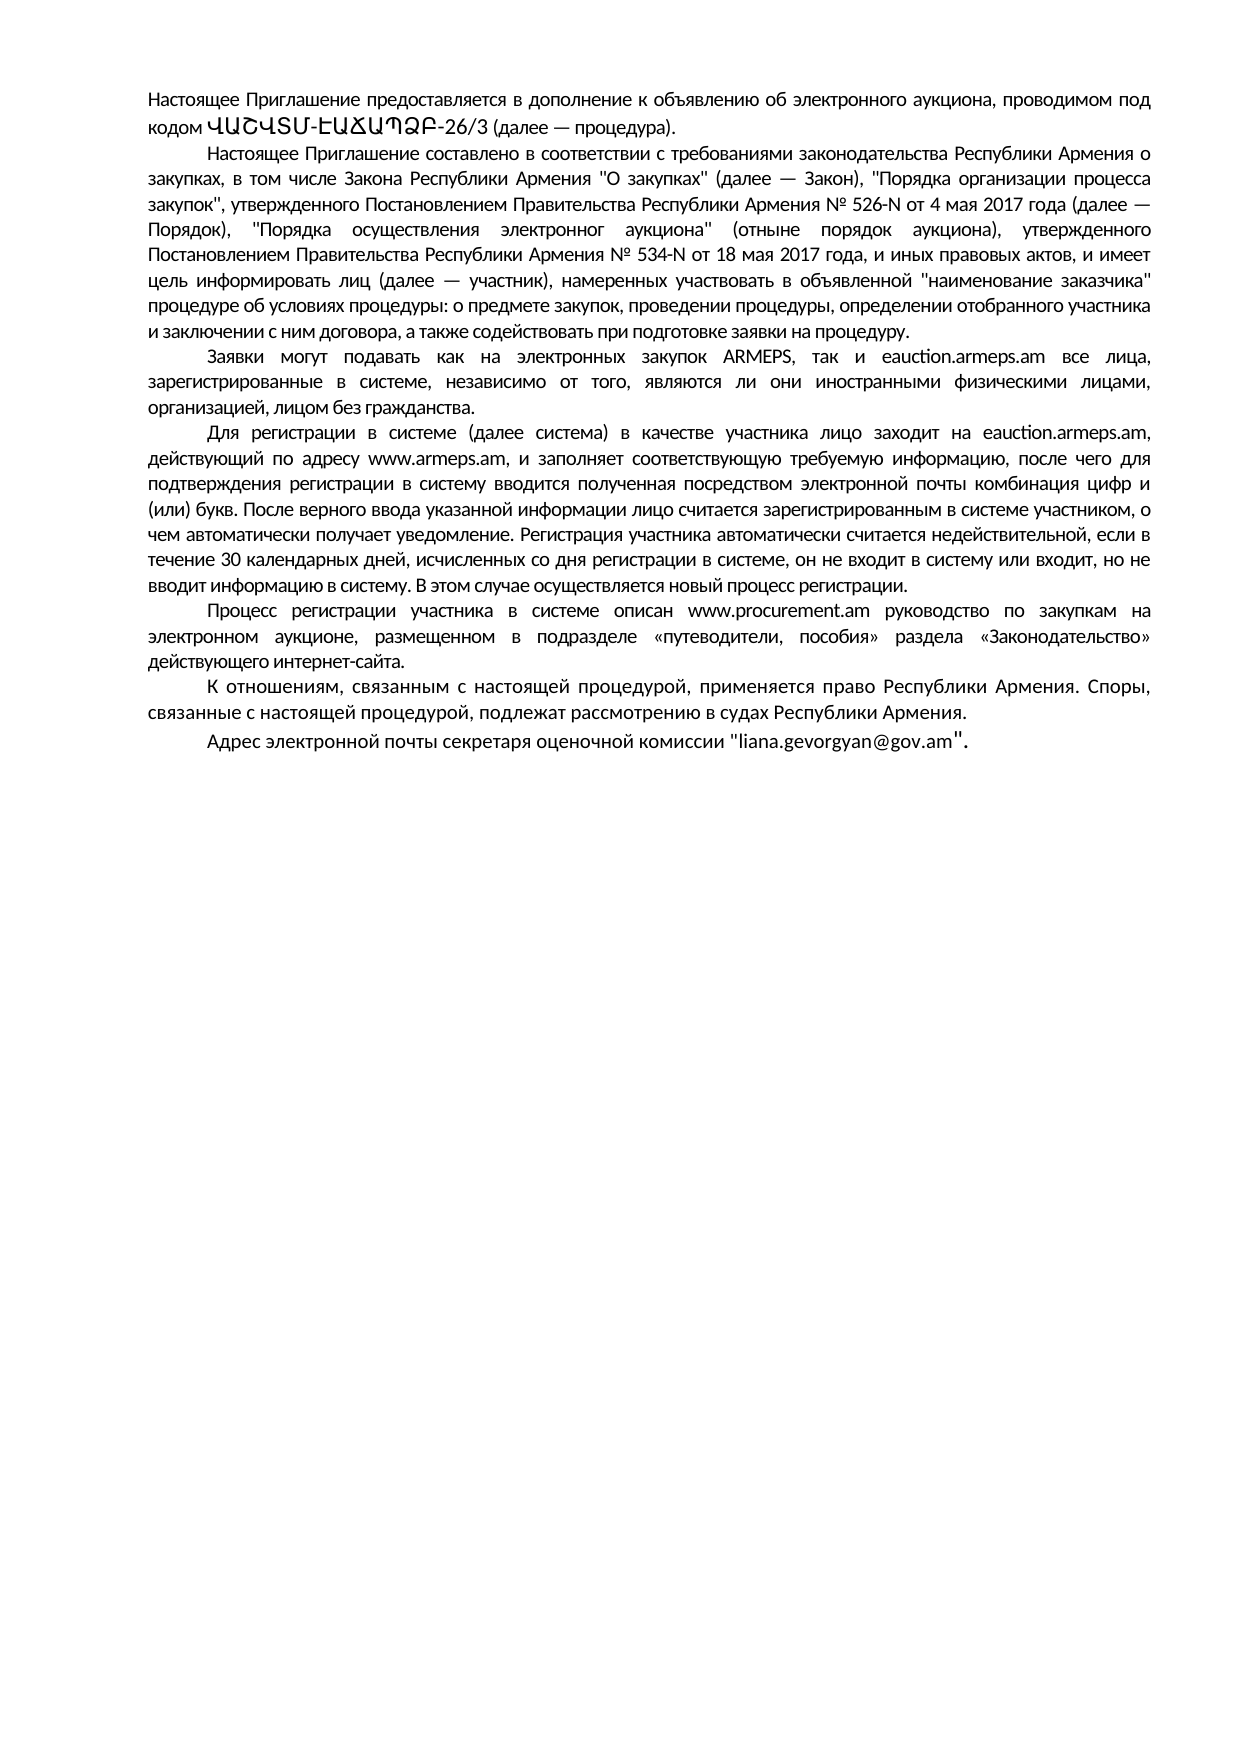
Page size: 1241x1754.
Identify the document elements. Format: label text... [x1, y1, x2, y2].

text К отношениям, связанным с настоящей процедурой, применяется право Республики Армения. Споры, связанные с настоящей процедурой, подлежат рассмотрению в судах Республики Армения. [148, 674, 1152, 724]
text Адрес электронной почты секретаря оценочной комиссии "liana.gevorgyan@gov.am". [148, 724, 1152, 755]
text Настоящее Приглашение составлено в соответствии с требованиями законодательства Республики Армения о закупках, в том числе Закона Республики Армения "О закупках" (далее — Закон), "Порядка организации процесса закупок", утвержденного Постановлением Правительства Республики Армения № 526-N от 4 мая 2017 года (далее — Порядок), "Порядка осуществления электронног аукциона" (отныне порядок аукциона), утвержденного Постановлением Правительства Республики Армения № 534-N от 18 мая 2017 года, и иных правовых актов, и имеет цель информировать лиц (далее — участник), намеренных участвовать в объявленной "наименование заказчика" процедуре об условиях процедуры: о предмете закупок, проведении процедуры, определении отобранного участника и заключении с ним договора, а также содействовать при подготовке заявки на процедуру. [148, 140, 1152, 343]
text Для регистрации в системе (далее система) в качестве участника лицо заходит на eauction.armeps.am, действующий по адресу www.armeps.am, и заполняет соответствующую требуемую информацию, после чего для подтверждения регистрации в систему вводится полученная посредством электронной почты комбинация цифр и (или) букв. После верного ввода указанной информации лицо считается зарегистрированным в системе участником, о чем автоматически получает уведомление. Регистрация участника автоматически считается недействительной, если в течение 30 календарных дней, исчисленных со дня регистрации в системе, он не входит в систему или входит, но не вводит информацию в систему. В этом случае осуществляется новый процесс регистрации. [148, 419, 1152, 597]
text Процесс регистрации участника в системе описан www.procurement.am руководство по закупкам на электронном аукционе, размещенном в подразделе «путеводители, пособия» раздела «Законодательство» действующего интернет-сайта. [148, 597, 1152, 674]
text Настоящее Приглашение предоставляется в дополнение к объявлению об электронного аукциона, проводимом под кодом ՎԱՇՎՏՄ-ԷԱՃԱՊՁԲ-26/3 (далее — процедура). [148, 86, 1152, 140]
text Заявки могут подавать как на электронных закупок ARMEPS, так и eauction.armeps.am все лица, зарегистрированные в системе, независимо от того, являются ли они иностранными физическими лицами, организацией, лицом без гражданства. [148, 343, 1152, 419]
